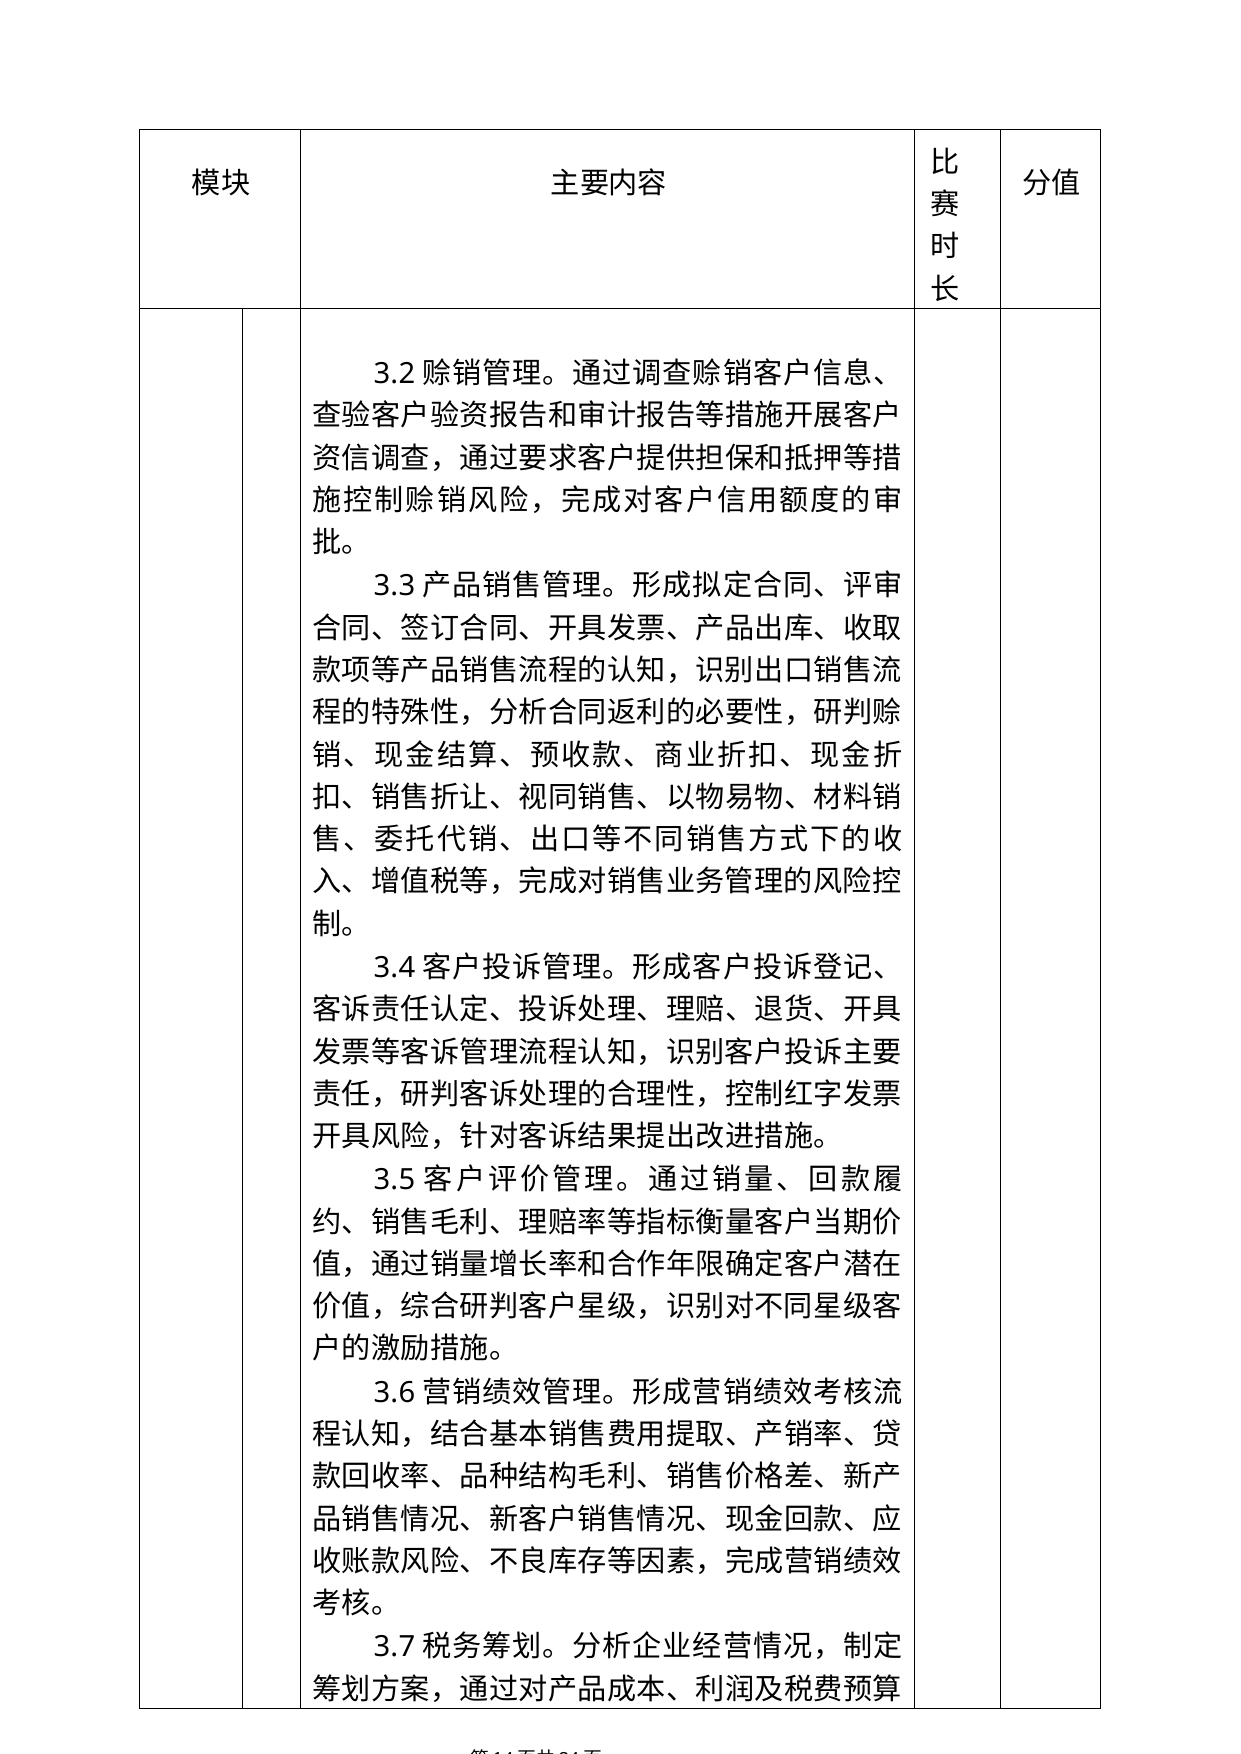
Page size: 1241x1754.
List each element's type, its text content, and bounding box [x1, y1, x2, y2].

table_cell [915, 309, 1000, 1708]
table_header 模块 [140, 130, 300, 308]
table_cell [1001, 309, 1100, 1708]
table_header 比赛时长 [915, 130, 1000, 308]
table_header 主要内容 [301, 130, 914, 308]
table_cell [243, 309, 300, 1708]
table_cell [140, 309, 242, 1708]
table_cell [301, 309, 914, 1708]
table_header 分值 [1001, 130, 1100, 308]
